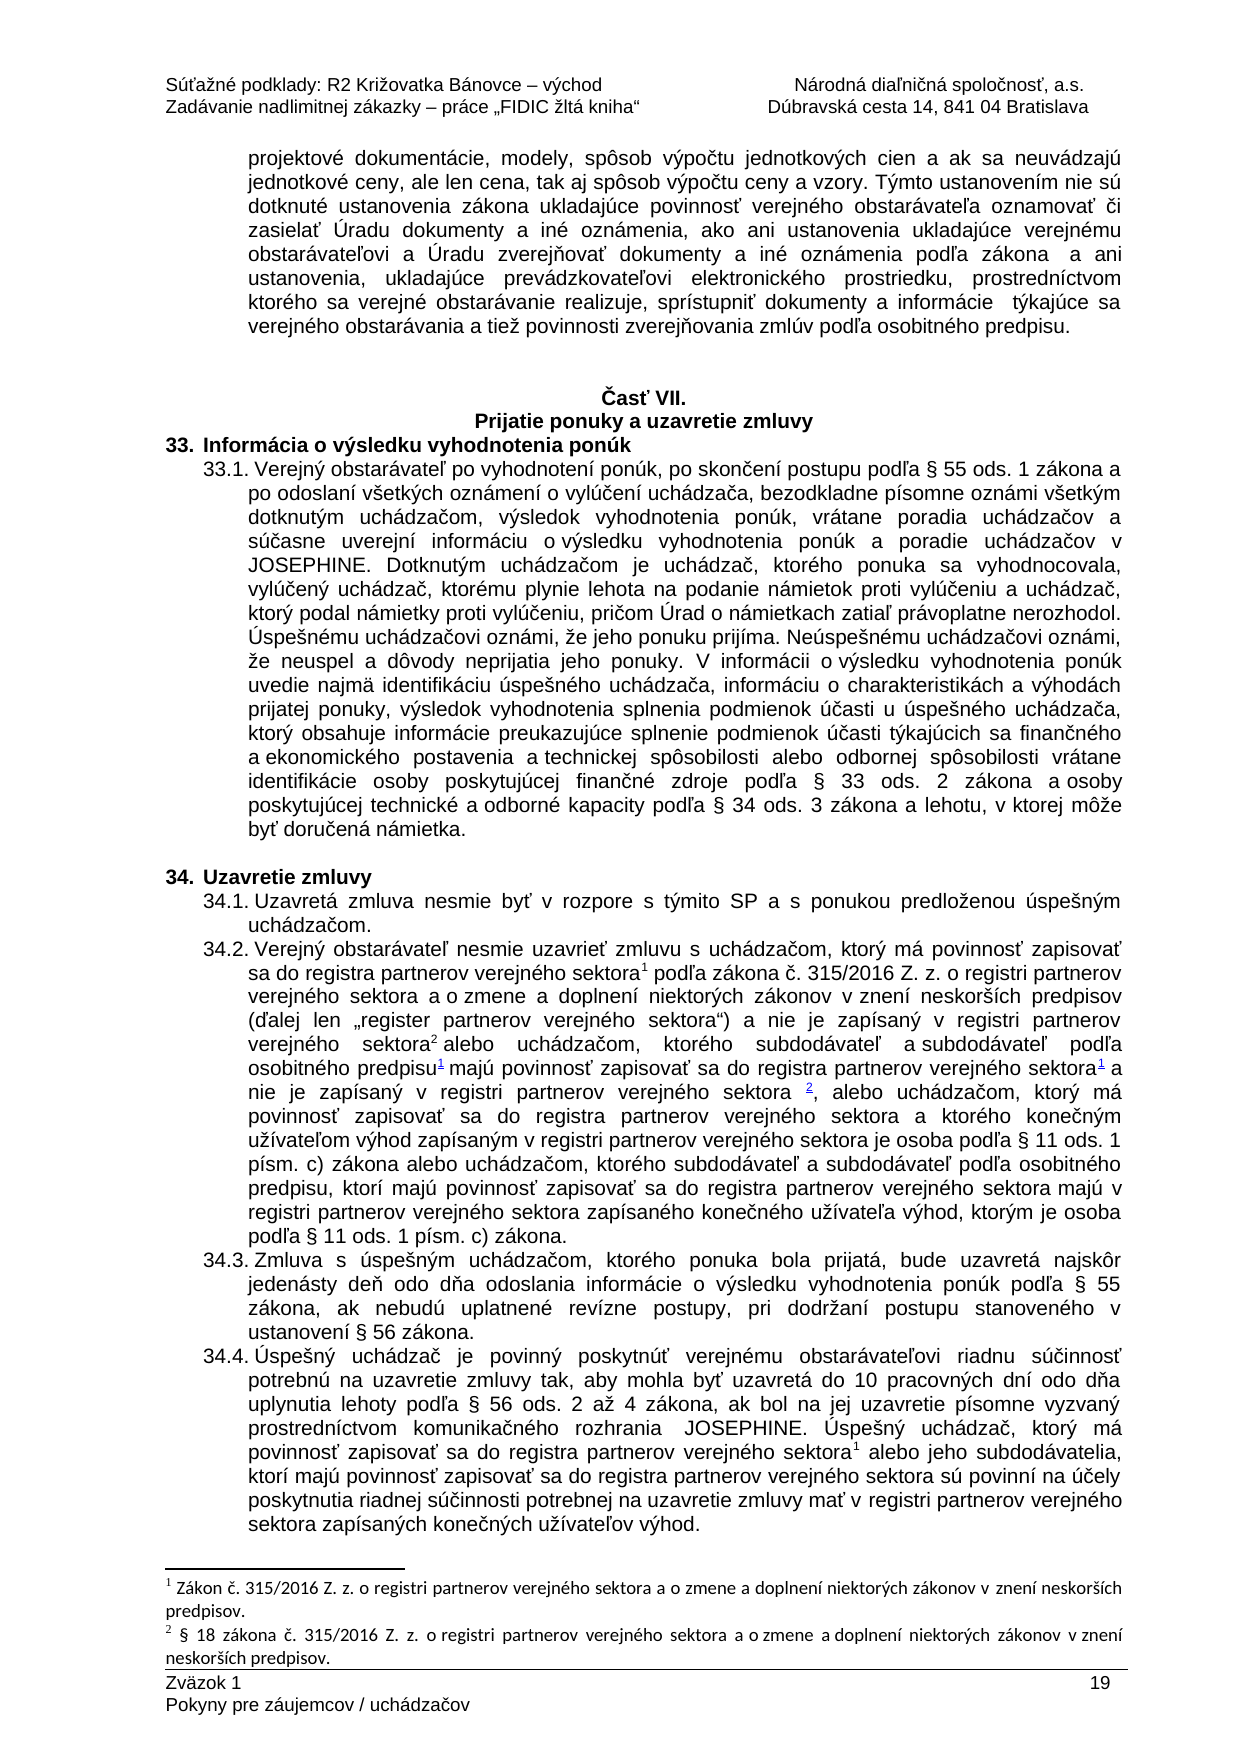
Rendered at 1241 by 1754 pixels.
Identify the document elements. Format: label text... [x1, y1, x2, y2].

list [203, 146, 1122, 337]
list Uzavretie zmluvy [165, 864, 1122, 888]
list Verejný obstarávateľ nesmie uzavrieť zmluvu s uchádzačom, ktorý má povinnosť zapisovať sa do registra partnerov verejného sektora podľa zákona č. 315/2016 Z. z. o registri partnerov verejného sektora a o zmene a doplnení niektorých zákonov v znení neskorších predpisov (ďalej len „register partnerov verejného sektora“) a nie je zapísaný v registri partnerov verejného sektora alebo uchádzačom, ktorého subdodávateľ a subdodávateľ podľa osobitného predpisu1 majú povinnosť zapisovať sa do registra partnerov verejného sektora1 a nie je zapísaný v registri partnerov verejného sektora 2, alebo uchádzačom, ktorý má povinnosť zapisovať sa do registra partnerov verejného sektora a ktorého konečným užívateľom výhod zapísaným v registri partnerov verejného sektora je osoba podľa § 11 ods. 1 písm. c) zákona alebo uchádzačom, ktorého subdodávateľ a subdodávateľ podľa osobitného predpisu, ktorí majú povinnosť zapisovať sa do registra partnerov verejného sektora majú v registri partnerov verejného sektora zapísaného konečného užívateľa výhod, ktorým je osoba podľa § 11 ods. 1 písm. c) zákona. [203, 936, 1122, 1248]
list Verejný obstarávateľ po vyhodnotení ponúk, po skončení postupu podľa § 55 ods. 1 zákona a po odoslaní všetkých oznámení o vylúčení uchádzača, bezodkladne písomne oznámi všetkým dotknutým uchádzačom, výsledok vyhodnotenia ponúk, vrátane poradia uchádzačov a súčasne uverejní informáciu o výsledku vyhodnotenia ponúk a poradie uchádzačov v JOSEPHINE. Dotknutým uchádzačom je uchádzač, ktorého ponuka sa vyhodnocovala, vylúčený uchádzač, ktorému plynie lehota na podanie námietok proti vylúčeniu a uchádzač, ktorý podal námietky proti vylúčeniu, pričom Úrad o námietkach zatiaľ právoplatne nerozhodol. Úspešnému uchádzačovi oznámi, že jeho ponuku prijíma. Neúspešnému uchádzačovi oznámi, že neuspel a dôvody neprijatia jeho ponuky. V informácii o výsledku vyhodnotenia ponúk uvedie najmä identifikáciu úspešného uchádzača, informáciu o charakteristikách a výhodách prijatej ponuky, výsledok vyhodnotenia splnenia podmienok účasti u úspešného uchádzača, ktorý obsahuje informácie preukazujúce splnenie podmienok účasti týkajúcich sa finančného a ekonomického postavenia a technickej spôsobilosti alebo odbornej spôsobilosti vrátane identifikácie osoby poskytujúcej finančné zdroje podľa § 33 ods. 2 zákona a osoby poskytujúcej technické a odborné kapacity podľa § 34 ods. 3 zákona a lehotu, v ktorej môže byť doručená námietka. [203, 457, 1122, 841]
text Prijatie ponuky a uzavretie zmluvy [165, 409, 1122, 433]
list Úspešný uchádzač je povinný poskytnúť verejnému obstarávateľovi riadnu súčinnosť potrebnú na uzavretie zmluvy tak, aby mohla byť uzavretá do 10 pracovných dní odo dňa uplynutia lehoty podľa § 56 ods. 2 až 4 zákona, ak bol na jej uzavretie písomne vyzvaný prostredníctvom komunikačného rozhrania JOSEPHINE. Úspešný uchádzač, ktorý má povinnosť zapisovať sa do registra partnerov verejného sektora1 alebo jeho subdodávatelia, ktorí majú povinnosť zapisovať sa do registra partnerov verejného sektora sú povinní na účely poskytnutia riadnej súčinnosti potrebnej na uzavretie zmluvy mať v registri partnerov verejného sektora zapísaných konečných užívateľov výhod. [203, 1344, 1122, 1535]
text Časť VII. [165, 385, 1122, 409]
list Uzavretá zmluva nesmie byť v rozpore s týmito SP a s ponukou predloženou úspešným uchádzačom. [203, 888, 1122, 936]
list Informácia o výsledku vyhodnotenia ponúk [165, 433, 1122, 457]
list Zmluva s úspešným uchádzačom, ktorého ponuka bola prijatá, bude uzavretá najskôr jedenásty deň odo dňa odoslania informácie o výsledku vyhodnotenia ponúk podľa § 55 zákona, ak nebudú uplatnené revízne postupy, pri dodržaní postupu stanoveného v ustanovení § 56 zákona. [203, 1248, 1122, 1344]
